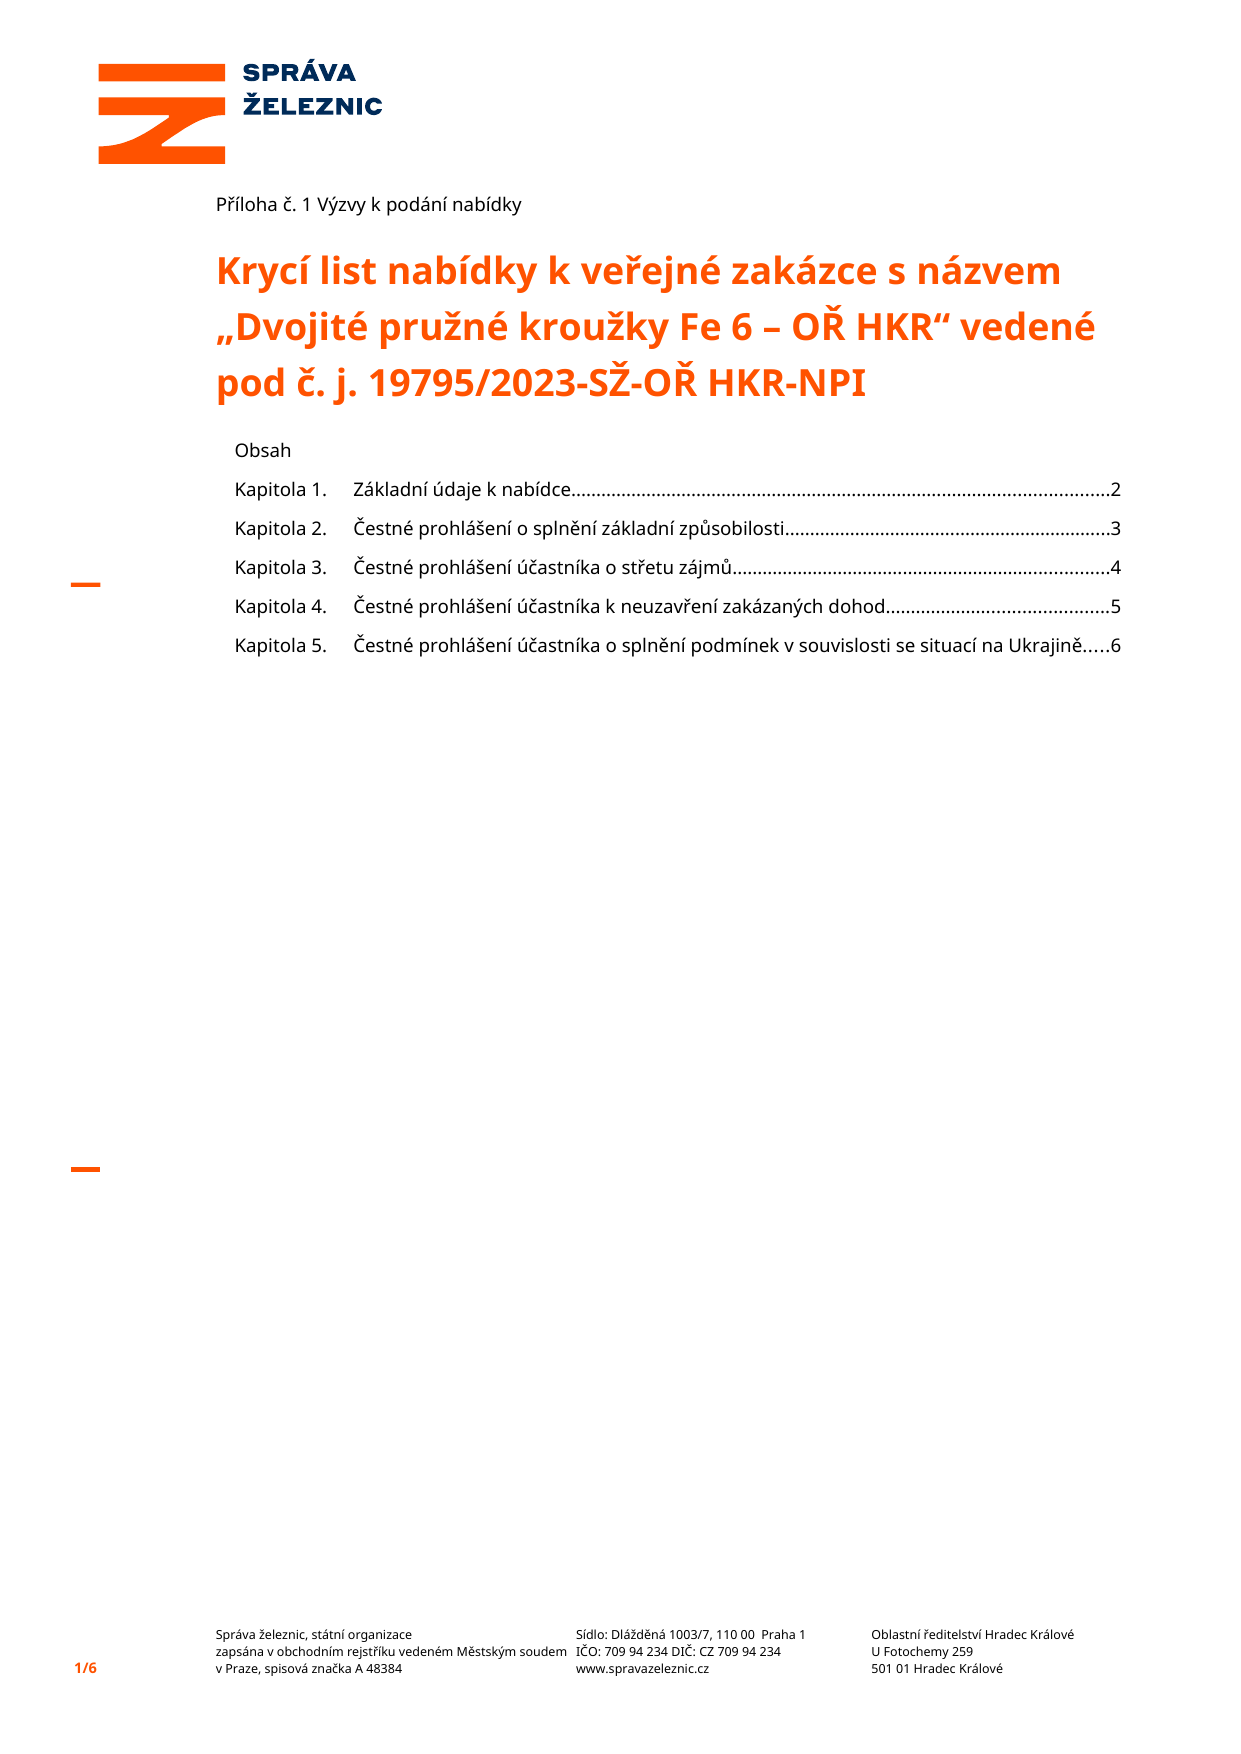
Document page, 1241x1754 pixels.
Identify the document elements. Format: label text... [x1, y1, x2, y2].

text Krycí list nabídky k veřejné zakázce s názvem „Dvojité pružné kroužky Fe 6 – OŘ HKR“ vedené pod č. j. 19795/2023-SŽ-OŘ HKR-NPI [216, 244, 1122, 408]
text Příloha č. 1 Výzvy k podání nabídky [216, 191, 1122, 217]
